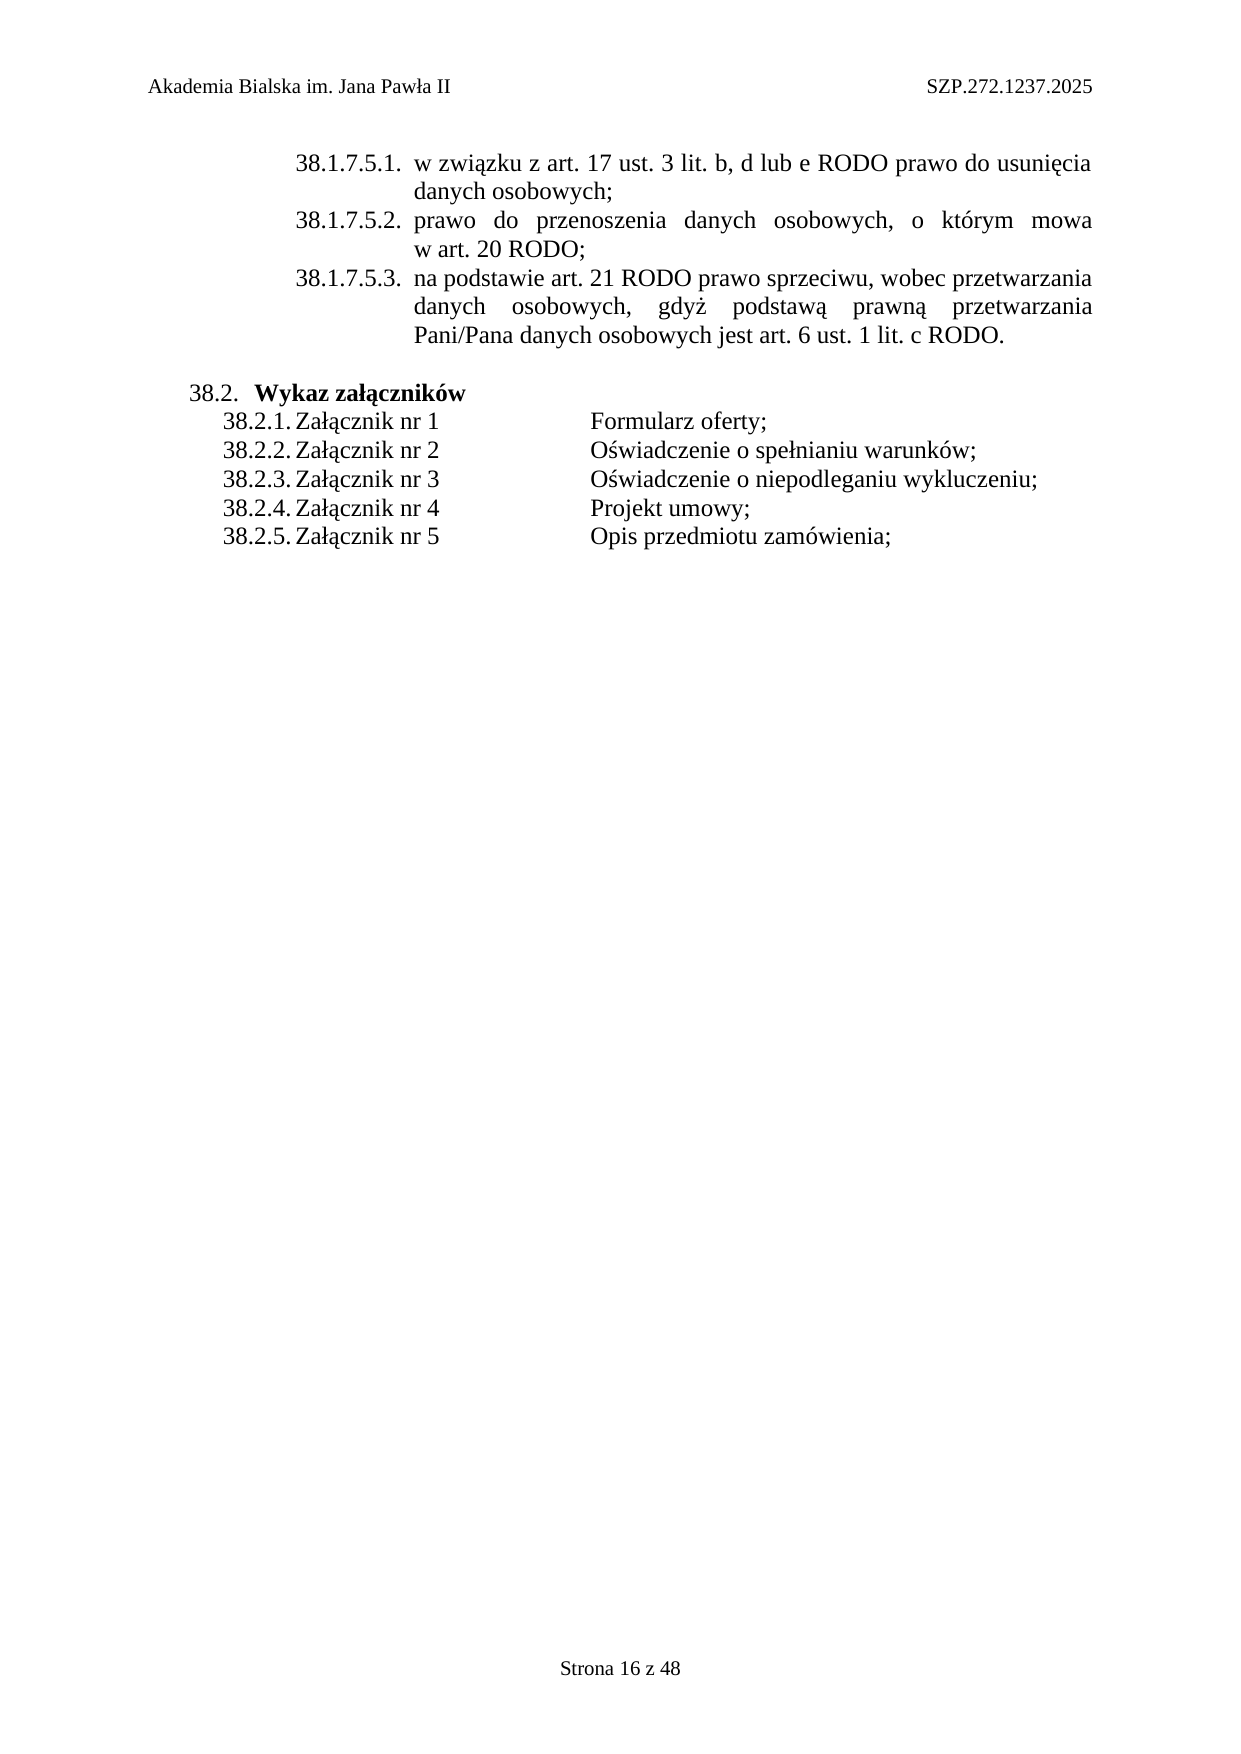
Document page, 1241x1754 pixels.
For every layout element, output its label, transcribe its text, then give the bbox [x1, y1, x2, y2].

list Załącznik nr 3 Oświadczenie o niepodleganiu wykluczeniu; [223, 464, 1093, 493]
list Załącznik nr 5 Opis przedmiotu zamówienia; [223, 521, 1093, 550]
list Załącznik nr 4 Projekt umowy; [223, 493, 1093, 521]
list Załącznik nr 2 Oświadczenie o spełnianiu warunków; [223, 435, 1093, 464]
list w związku z art. 17 ust. 3 lit. b, d lub e RODO prawo do usunięcia danych osobowych; [295, 148, 1093, 205]
list na podstawie art. 21 RODO prawo sprzeciwu, wobec przetwarzania danych osobowych, gdyż podstawą prawną przetwarzania Pani/Pana danych osobowych jest art. 6 ust. 1 lit. c RODO. [295, 263, 1093, 349]
list Wykaz załączników [189, 378, 1093, 406]
list prawo do przenoszenia danych osobowych, o którym mowa w art. 20 RODO; [295, 205, 1093, 263]
list Załącznik nr 1 Formularz oferty; [223, 406, 1093, 435]
